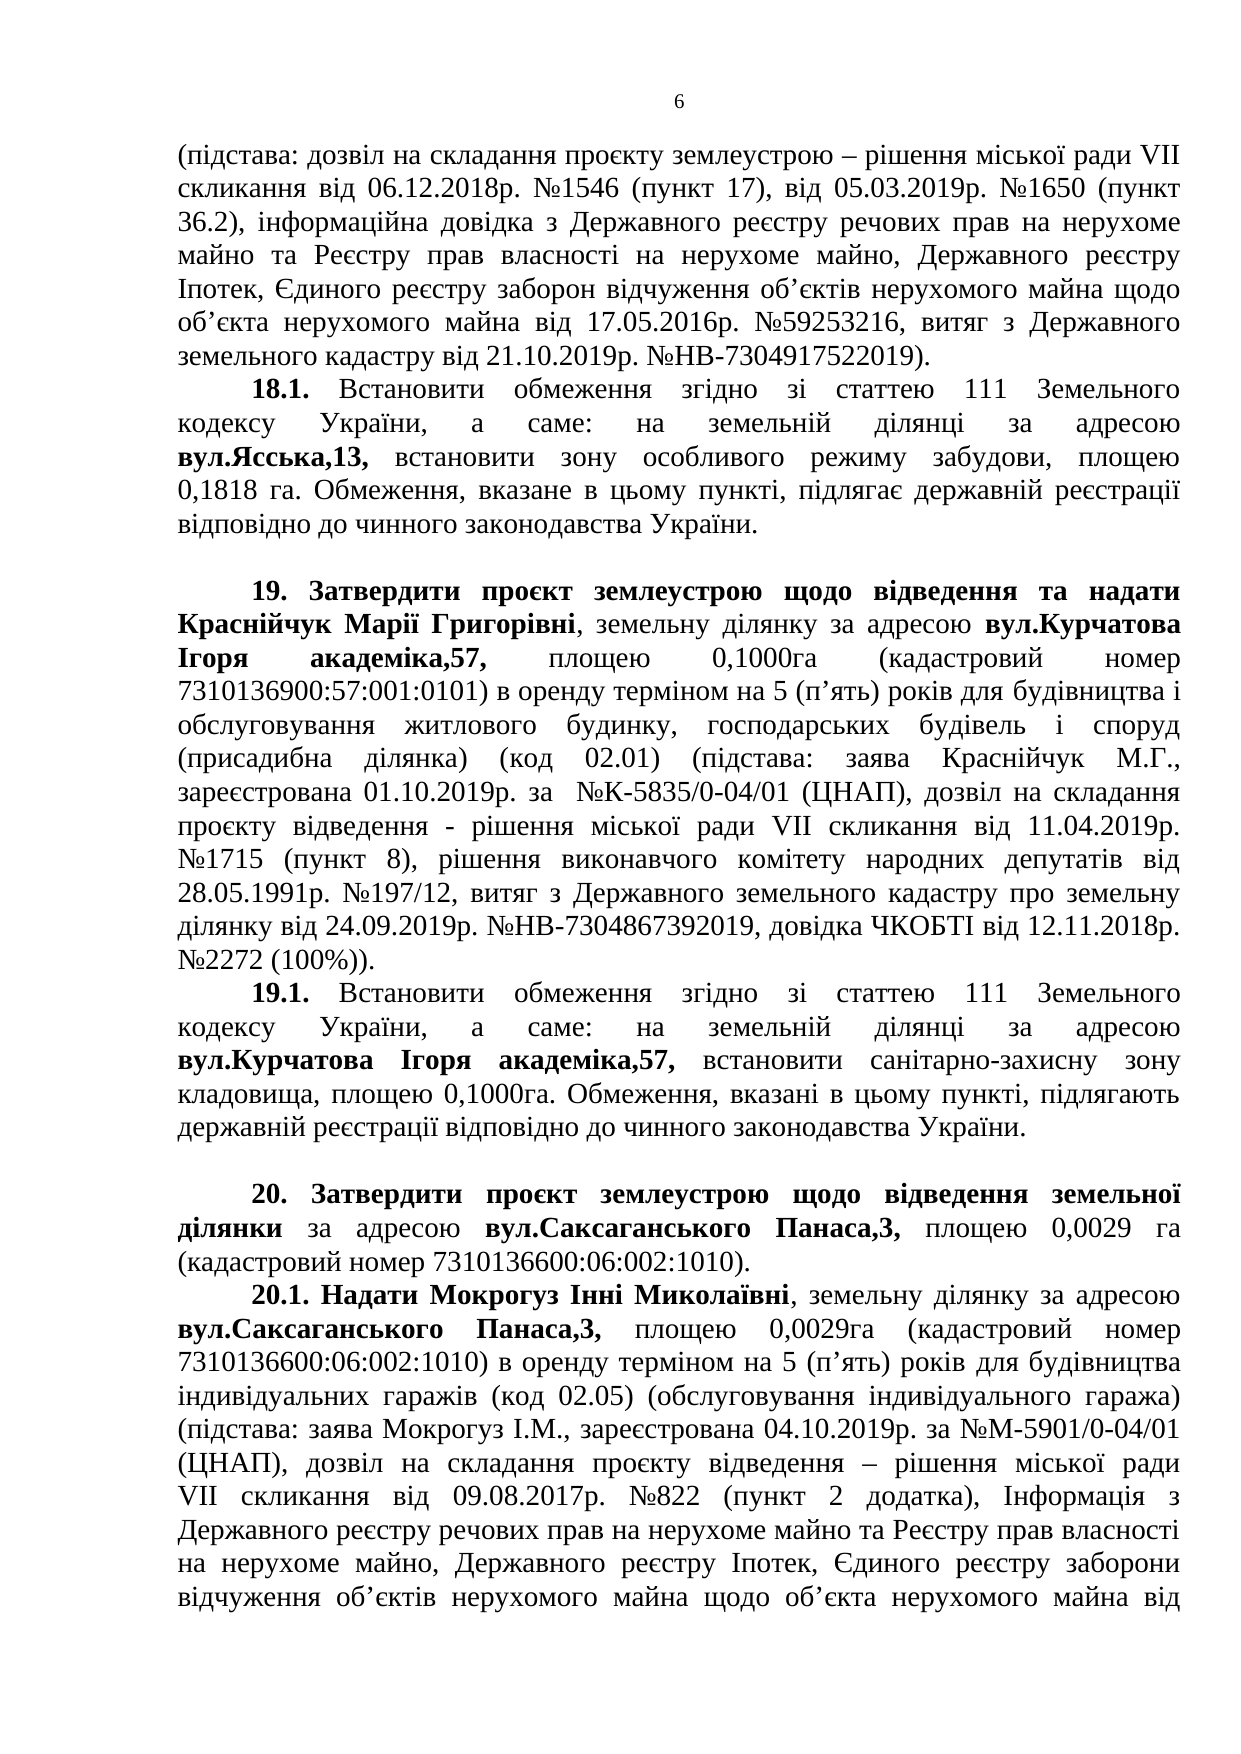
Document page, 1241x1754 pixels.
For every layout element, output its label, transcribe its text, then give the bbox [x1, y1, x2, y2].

text 18.1. Встановити обмеження згідно зі статтею 111 Земельного кодексу України, а саме: на земельній ділянці за адресою вул.Ясська,13, встановити зону особливого режиму забудови, площею 0,1818 га. Обмеження, вказане в цьому пункті, підлягає державній реєстрації відповідно до чинного законодавства України. [177, 372, 1181, 539]
text 19.1. Встановити обмеження згідно зі статтею 111 Земельного кодексу України, а саме: на земельній ділянці за адресою вул.Курчатова Ігоря академіка,57, встановити санітарно-захисну зону кладовища, площею 0,1000га. Обмеження, вказані в цьому пункті, підлягають державній реєстрації відповідно до чинного законодавства України. [177, 975, 1181, 1143]
text 19. Затвердити проєкт землеустрою щодо відведення та надати Краснійчук Марії Григорівні, земельну ділянку за адресою вул.Курчатова Ігоря академіка,57, площею 0,1000га (кадастровий номер 7310136900:57:001:0101) в оренду терміном на 5 (п’ять) років для будівництва і обслуговування житлового будинку, господарських будівель і споруд (присадибна ділянка) (код 02.01) (підстава: заява Краснійчук М.Г., зареєстрована 01.10.2019р. за №К-5835/0-04/01 (ЦНАП), дозвіл на складання проєкту відведення - рішення міської ради VІI скликання від 11.04.2019р. №1715 (пункт 8), рішення виконавчого комітету народних депутатів від 28.05.1991р. №197/12, витяг з Державного земельного кадастру про земельну ділянку від 24.09.2019р. №НВ-7304867392019, довідка ЧКОБТІ від 12.11.2018р. №2272 (100%)). [177, 573, 1181, 707]
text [177, 1277, 1181, 1613]
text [177, 137, 1181, 372]
text 19. Затвердити проєкт землеустрою щодо відведення та надати Краснійчук Марії Григорівні, земельну ділянку за адресою вул.Курчатова Ігоря академіка,57, площею 0,1000га (кадастровий номер 7310136900:57:001:0101) в оренду терміном на 5 (п’ять) років для будівництва і обслуговування житлового будинку, господарських будівель і споруд (присадибна ділянка) (код 02.01) (підстава: заява Краснійчук М.Г., зареєстрована 01.10.2019р. за №К-5835/0-04/01 (ЦНАП), дозвіл на складання проєкту відведення - рішення міської ради VІI скликання від 11.04.2019р. №1715 (пункт 8), рішення виконавчого комітету народних депутатів від 28.05.1991р. №197/12, витяг з Державного земельного кадастру про земельну ділянку від 24.09.2019р. №НВ-7304867392019, довідка ЧКОБТІ від 12.11.2018р. №2272 (100%)). [177, 741, 1181, 975]
text 20. Затвердити проєкт землеустрою щодо відведення земельної ділянки за адресою вул.Саксаганського Панаса,3, площею 0,0029 га (кадастровий номер 7310136600:06:002:1010). [177, 1177, 1181, 1277]
